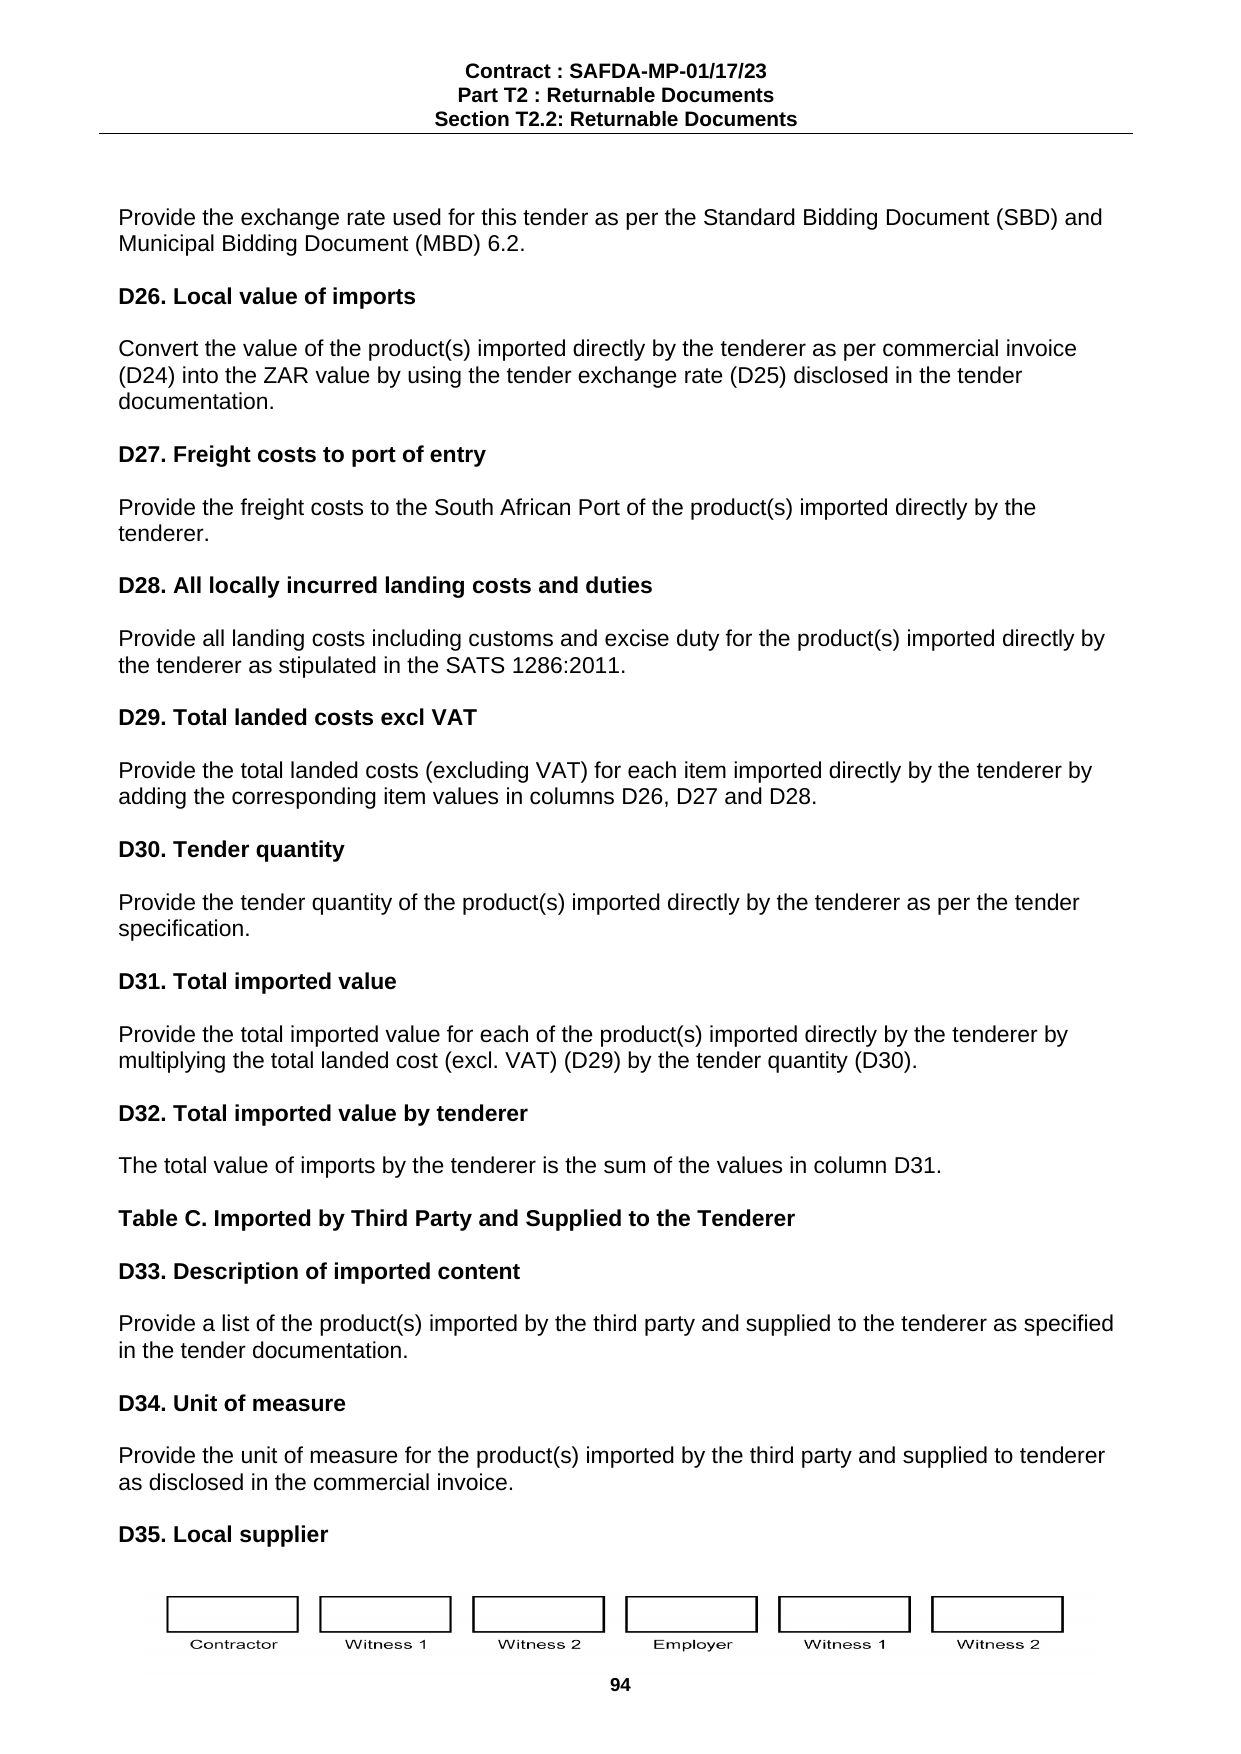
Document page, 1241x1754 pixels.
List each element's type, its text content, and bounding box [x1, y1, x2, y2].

picture [138, 1578, 1103, 1674]
text Provide all landing costs including customs and excise duty for the product(s) imported directly by the tenderer as stipulated in the SATS 1286:2011. [118, 625, 1122, 678]
text Provide a list of the product(s) imported by the third party and supplied to the tenderer as specified in the tender documentation. [118, 1310, 1122, 1363]
text D30. Tender quantity [118, 836, 1122, 862]
text Provide the total imported value for each of the product(s) imported directly by the tenderer by multiplying the total landed cost (excl. VAT) (D29) by the tender quantity (D30). [118, 1021, 1122, 1073]
text D27. Freight costs to port of entry [118, 441, 1122, 467]
text D31. Total imported value [118, 968, 1122, 994]
text Provide the unit of measure for the product(s) imported by the third party and supplied to tenderer as disclosed in the commercial invoice. [118, 1442, 1122, 1495]
text D26. Local value of imports [118, 283, 1122, 309]
text Convert the value of the product(s) imported directly by the tenderer as per commercial invoice (D24) into the ZAR value by using the tender exchange rate (D25) disclosed in the tender documentation. [118, 335, 1122, 414]
text The total value of imports by the tenderer is the sum of the values in column D31. [118, 1152, 1122, 1179]
text Provide the tender quantity of the product(s) imported directly by the tenderer as per the tender specification. [118, 889, 1122, 941]
text D28. All locally incurred landing costs and duties [118, 572, 1122, 599]
text D34. Unit of measure [118, 1389, 1122, 1416]
text D32. Total imported value by tenderer [118, 1099, 1122, 1126]
text Provide the exchange rate used for this tender as per the Standard Bidding Document (SBD) and Municipal Bidding Document (MBD) 6.2. [118, 203, 1122, 256]
text D29. Total landed costs excl VAT [118, 704, 1122, 731]
text Provide the total landed costs (excluding VAT) for each item imported directly by the tenderer by adding the corresponding item values in columns D26, D27 and D28. [118, 757, 1122, 810]
text D33. Description of imported content [118, 1258, 1122, 1284]
text Provide the freight costs to the South African Port of the product(s) imported directly by the tenderer. [118, 493, 1122, 546]
text Table C. Imported by Third Party and Supplied to the Tenderer [118, 1205, 1122, 1231]
text D35. Local supplier [118, 1521, 1122, 1548]
